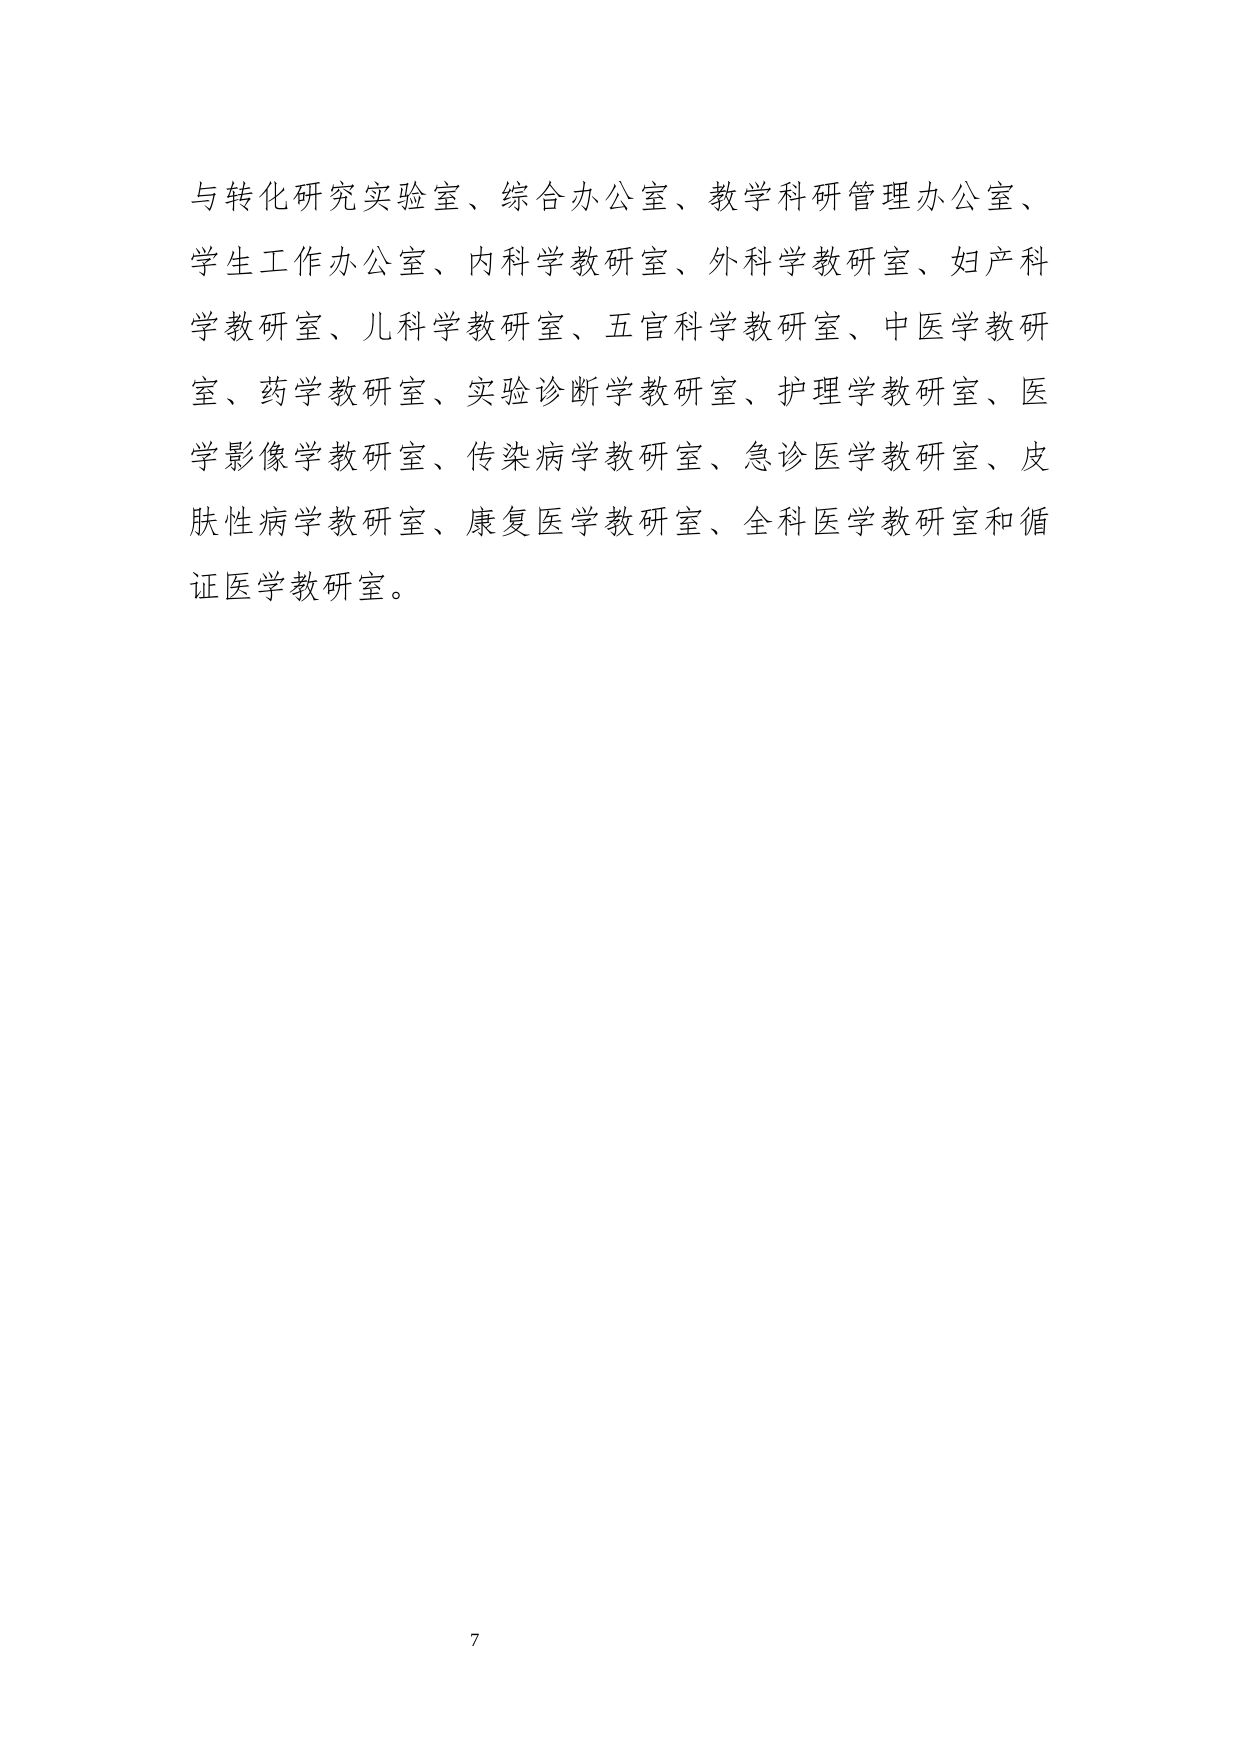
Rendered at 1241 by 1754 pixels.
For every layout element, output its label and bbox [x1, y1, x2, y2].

list [187, 162, 1053, 617]
